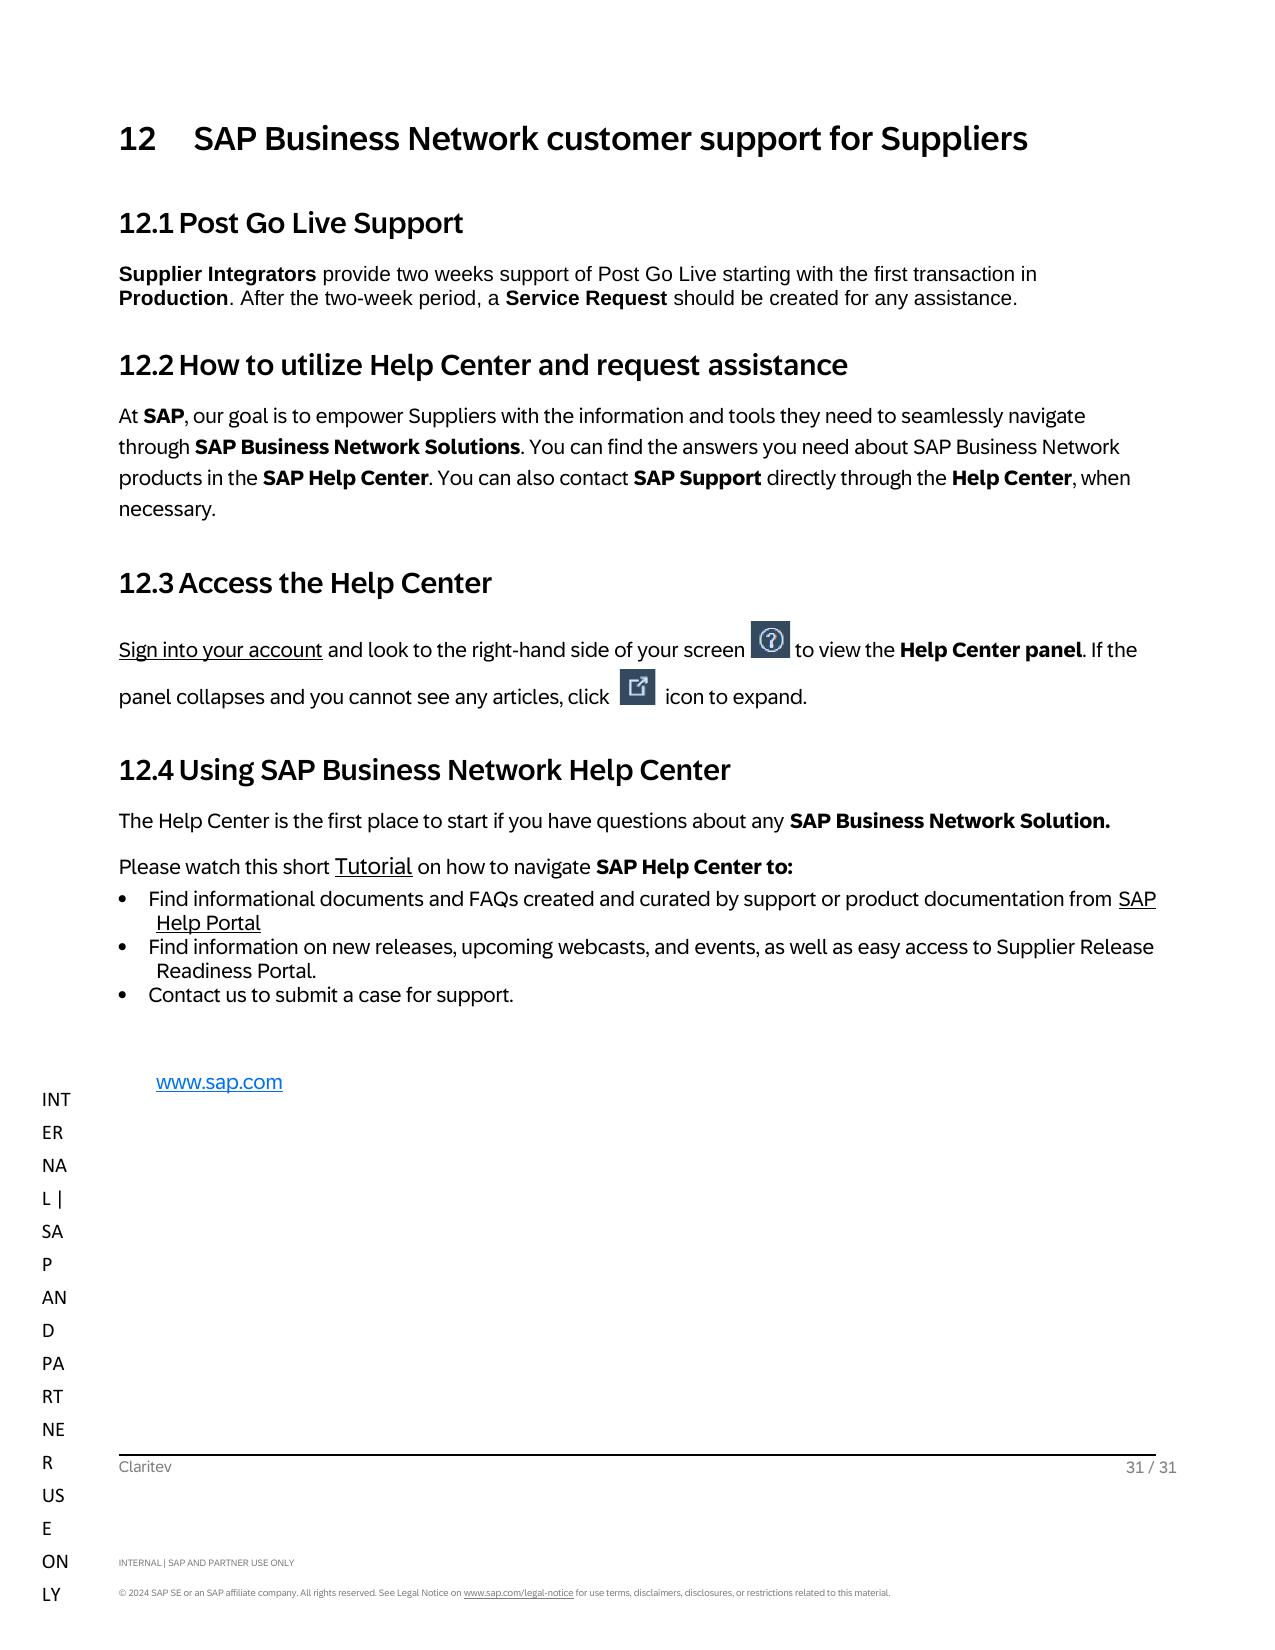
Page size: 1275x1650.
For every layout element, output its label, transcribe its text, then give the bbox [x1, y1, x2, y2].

text The Help Center is the first place to start if you have questions about any SAP Business Network Solution. [119, 809, 1156, 833]
text Sign into your account and look to the right-hand side of your screen to view the Help Center panel. If the panel collapses and you cannot see any articles, click icon to expand. [119, 622, 1156, 709]
text Please watch this short Tutorial on how to navigate SAP Help Center to: [119, 853, 1156, 879]
subtitle How to utilize Help Center and request assistance [119, 348, 1156, 381]
subtitle Using SAP Business Network Help Center [119, 753, 1156, 787]
list Find informational documents and FAQs created and curated by support or product documentation from SAP Help Portal [119, 887, 1156, 935]
subtitle SAP Business Network customer support for Suppliers [119, 119, 1156, 157]
subtitle Access the Help Center [119, 566, 1156, 599]
subtitle Post Go Live Support [119, 206, 1156, 240]
list Find information on new releases, upcoming webcasts, and events, as well as easy access to Supplier Release Readiness Portal. [119, 935, 1156, 983]
picture [750, 621, 791, 658]
picture [619, 669, 656, 705]
list Contact us to submit a case for support. [119, 983, 1156, 1007]
list www.sap.com [156, 1069, 1156, 1093]
text Supplier Integrators provide two weeks support of Post Go Live starting with the first transaction in Production. After the two-week period, a Service Request should be created for any assistance. [119, 262, 1156, 310]
text At SAP, our goal is to empower Suppliers with the information and tools they need to seamlessly navigate through SAP Business Network Solutions. You can find the answers you need about SAP Business Network products in the SAP Help Center. You can also contact SAP Support directly through the Help Center, when necessary. [119, 404, 1156, 521]
